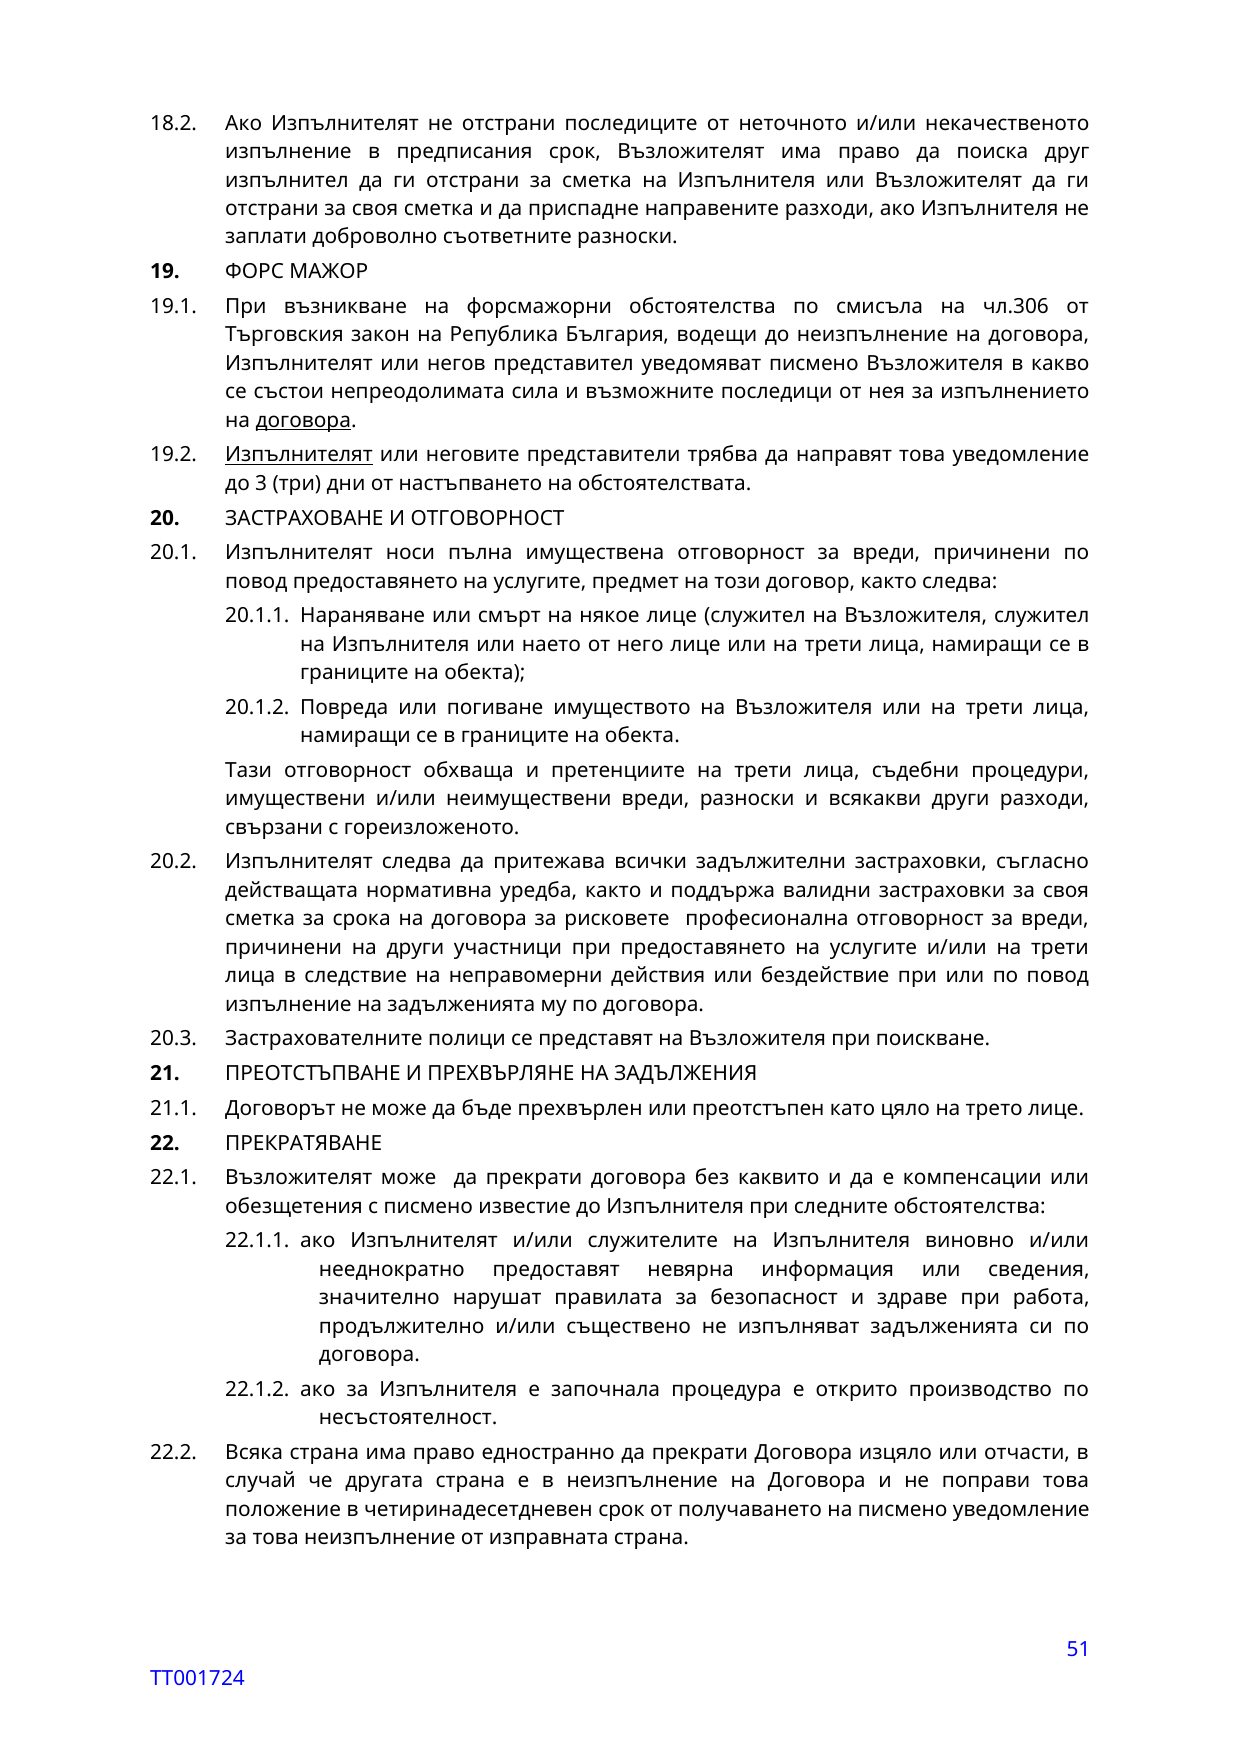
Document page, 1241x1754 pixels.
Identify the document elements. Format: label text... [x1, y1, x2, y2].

list ЗАСТРАХОВАНЕ И ОТГОВОРНОСТ [150, 503, 1090, 531]
list Изпълнителят следва да притежава всички задължителни застраховки, съгласно действащата нормативна уредба, както и поддържа валидни застраховки за своя сметка за срока на договора за рисковете професионална отговорност за вреди, причинени на други участници при предоставянето на услугите и/или на трети лица в следствие на неправомерни действия или бездействие при или по повод изпълнение на задълженията му по договора. [150, 847, 1090, 1017]
list ПРЕКРАТЯВАНЕ [150, 1128, 1090, 1156]
list ПРЕОТСТЪПВАНЕ И ПРЕХВЪРЛЯНЕ НА ЗАДЪЛЖЕНИЯ [150, 1058, 1090, 1087]
list Всяка страна има право едностранно да прекрати Договора изцяло или отчасти, в случай че другата страна е в неизпълнение на Договора и не поправи това положение в четиринадесетдневен срок от получаването на писмено уведомление за това неизпълнение от изправната страна. [150, 1437, 1090, 1551]
list ФОРС МАЖОР [150, 256, 1090, 285]
text Тази отговорност обхваща и претенциите на трети лица, съдебни процедури, имуществени и/или неимуществени вреди, разноски и всякакви други разходи, свързани с гореизложеното. [225, 755, 1090, 840]
list Изпълнителят носи пълна имуществена отговорност за вреди, причинени по повод предоставянето на услугите, предмет на този договор, както следва: [150, 537, 1090, 594]
list ако за Изпълнителя е започнала процедура е открито производство по несъстоятелност. [225, 1374, 1090, 1431]
list Застрахователните полици се представят на Възложителя при поискване. [150, 1023, 1090, 1052]
list Нараняване или смърт на някое лице (служител на Възложителя, служител на Изпълнителя или наето от него лице или на трети лица, намиращи се в границите на обекта); [225, 600, 1090, 686]
list ако Изпълнителят и/или служителите на Изпълнителя виновно и/или нееднократно предоставят невярна информация или сведения, значително нарушат правилата за безопасност и здраве при работа, продължително и/или съществено не изпълняват задълженията си по договора. [225, 1225, 1090, 1368]
list Повреда или погиване имуществото на Възложителя или на трети лица, намиращи се в границите на обекта. [225, 692, 1090, 749]
list Изпълнителят или неговите представители трябва да направят това уведомление до 3 (три) дни от настъпването на обстоятелствата. [150, 439, 1090, 496]
list При възникване на форсмажорни обстоятелства по смисъла на чл.306 от Търговския закон на Република България, водещи до неизпълнение на договора, Изпълнителят или негов представител уведомяват писмено Възложителя в какво се състои непреодолимата сила и възможните последици от нея за изпълнението на договора. [150, 291, 1090, 433]
list Ако Изпълнителят не отстрани последиците от неточното и/или некачественото изпълнение в предписания срок, Възложителят има право да поиска друг изпълнител да ги отстрани за сметка на Изпълнителя или Възложителят да ги отстрани за своя сметка и да приспадне направените разходи, ако Изпълнителя не заплати доброволно съответните разноски. [150, 108, 1090, 250]
list Договорът не може да бъде прехвърлен или преотстъпен като цяло на трето лице. [150, 1093, 1090, 1121]
list Възложителят може да прекрати договора без каквито и да е компенсации или обезщетения с писмено известие до Изпълнителя при следните обстоятелства: [150, 1162, 1090, 1219]
